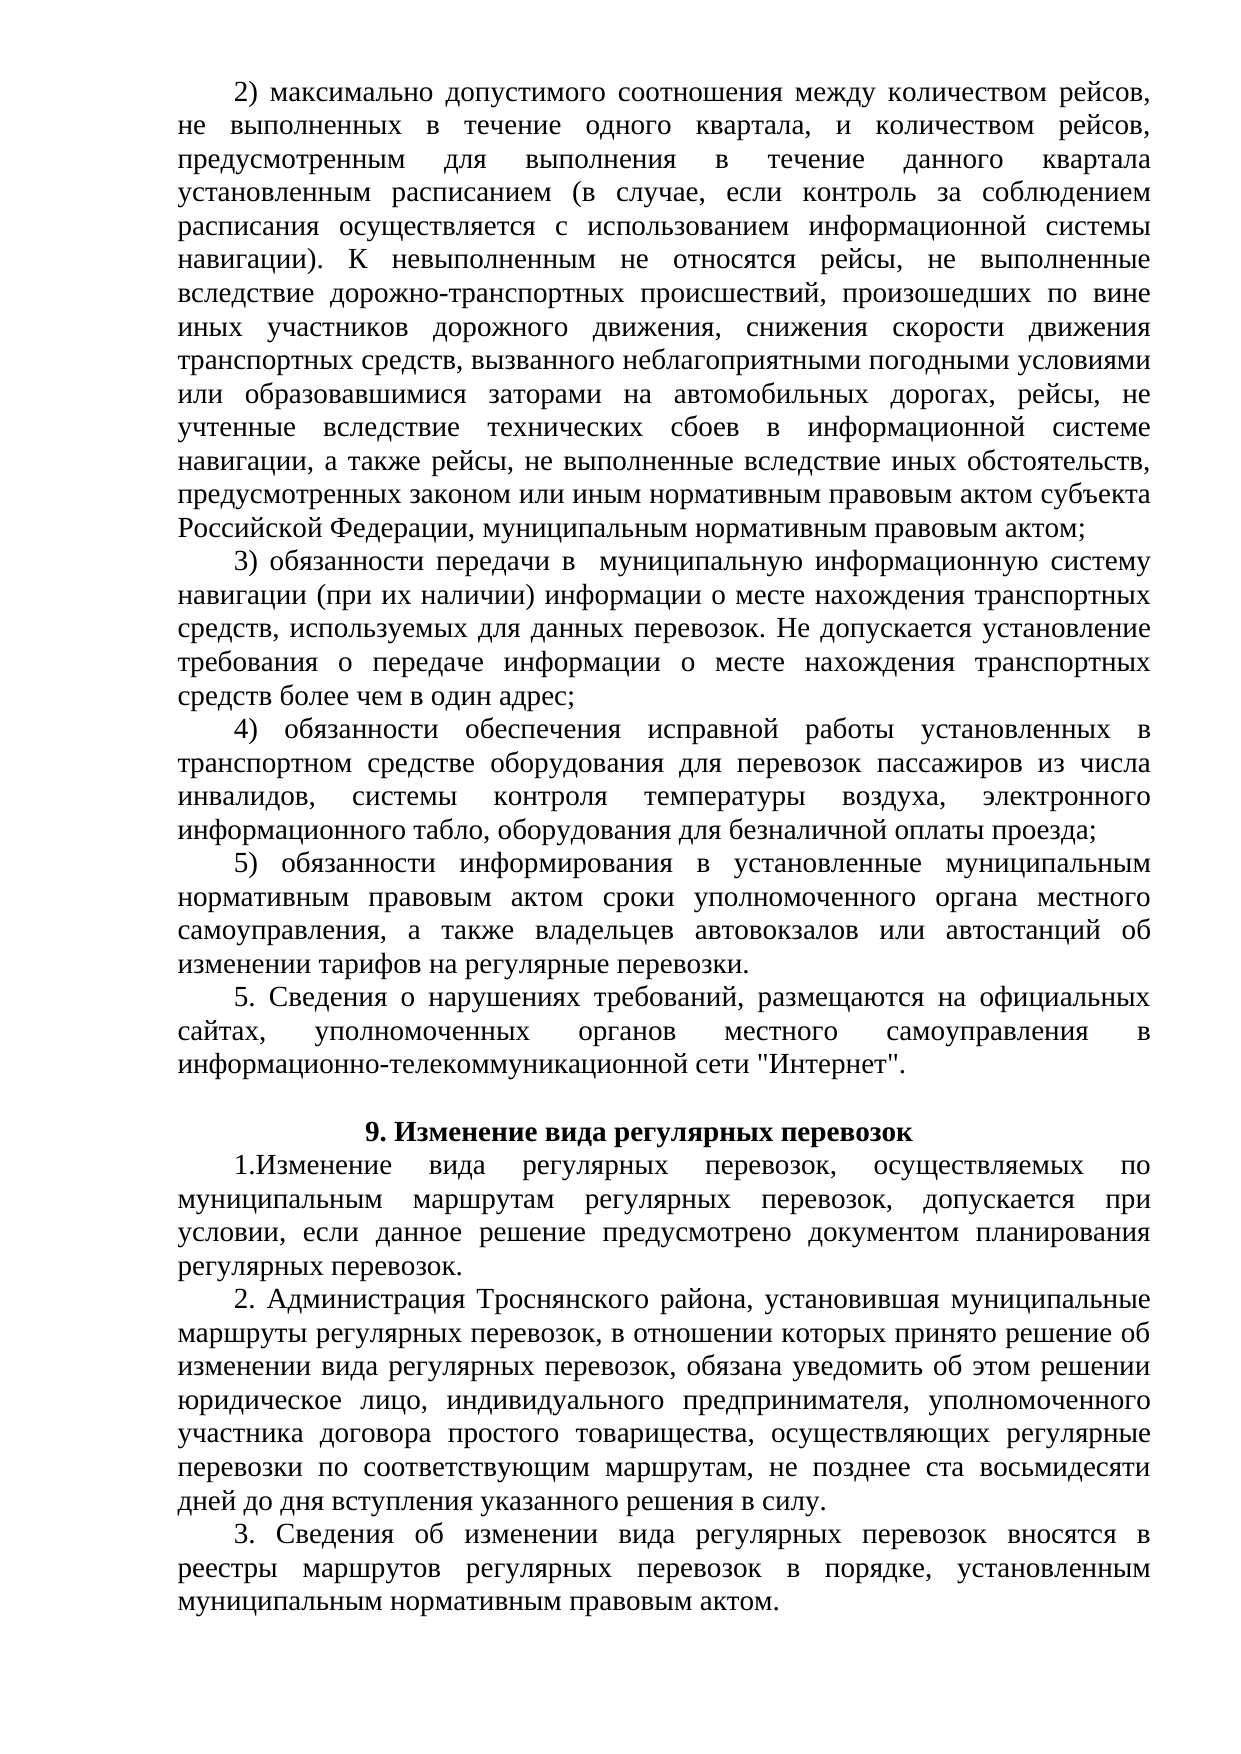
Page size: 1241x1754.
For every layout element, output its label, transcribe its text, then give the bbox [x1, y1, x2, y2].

text 9. Изменение вида регулярных перевозок [177, 1114, 1152, 1147]
text 3. Сведения об изменении вида регулярных перевозок вносятся в реестры маршрутов регулярных перевозок в порядке, установленным муниципальным нормативным правовым актом. [177, 1516, 1152, 1617]
text 5) обязанности информирования в установленные муниципальным нормативным правовым актом сроки уполномоченного органа местного самоуправления, а также владельцев автовокзалов или автостанций об изменении тарифов на регулярные перевозки. [177, 845, 1152, 979]
text 5. Сведения о нарушениях требований, размещаются на официальных сайтах, уполномоченных органов местного самоуправления в информационно-телекоммуникационной сети "Интернет". [177, 979, 1152, 1080]
text 2) максимально допустимого соотношения между количеством рейсов, не выполненных в течение одного квартала, и количеством рейсов, предусмотренным для выполнения в течение данного квартала установленным расписанием (в случае, если контроль за соблюдением расписания осуществляется с использованием информационной системы навигации). К невыполненным не относятся рейсы, не выполненные вследствие дорожно-транспортных происшествий, произошедших по вине иных участников дорожного движения, снижения скорости движения транспортных средств, вызванного неблагоприятными погодными условиями или образовавшимися заторами на автомобильных дорогах, рейсы, не учтенные вследствие технических сбоев в информационной системе навигации, а также рейсы, не выполненные вследствие иных обстоятельств, предусмотренных законом или иным нормативным правовым актом субъекта Российской Федерации, муниципальным нормативным правовым актом; [177, 74, 1152, 543]
text 1.Изменение вида регулярных перевозок, осуществляемых по муниципальным маршрутам регулярных перевозок, допускается при условии, если данное решение предусмотрено документом планирования регулярных перевозок. [177, 1147, 1152, 1281]
text 3) обязанности передачи в муниципальную информационную систему навигации (при их наличии) информации о месте нахождения транспортных средств, используемых для данных перевозок. Не допускается установление требования о передаче информации о месте нахождения транспортных средств более чем в один адрес; [177, 543, 1152, 711]
text 2. Администрация Троснянского района, установившая муниципальные маршруты регулярных перевозок, в отношении которых принято решение об изменении вида регулярных перевозок, обязана уведомить об этом решении юридическое лицо, индивидуального предпринимателя, уполномоченного участника договора простого товарищества, осуществляющих регулярные перевозки по соответствующим маршрутам, не позднее ста восьмидесяти дней до дня вступления указанного решения в силу. [177, 1281, 1152, 1516]
text 4) обязанности обеспечения исправной работы установленных в транспортном средстве оборудования для перевозок пассажиров из числа инвалидов, системы контроля температуры воздуха, электронного информационного табло, оборудования для безналичной оплаты проезда; [177, 711, 1152, 845]
